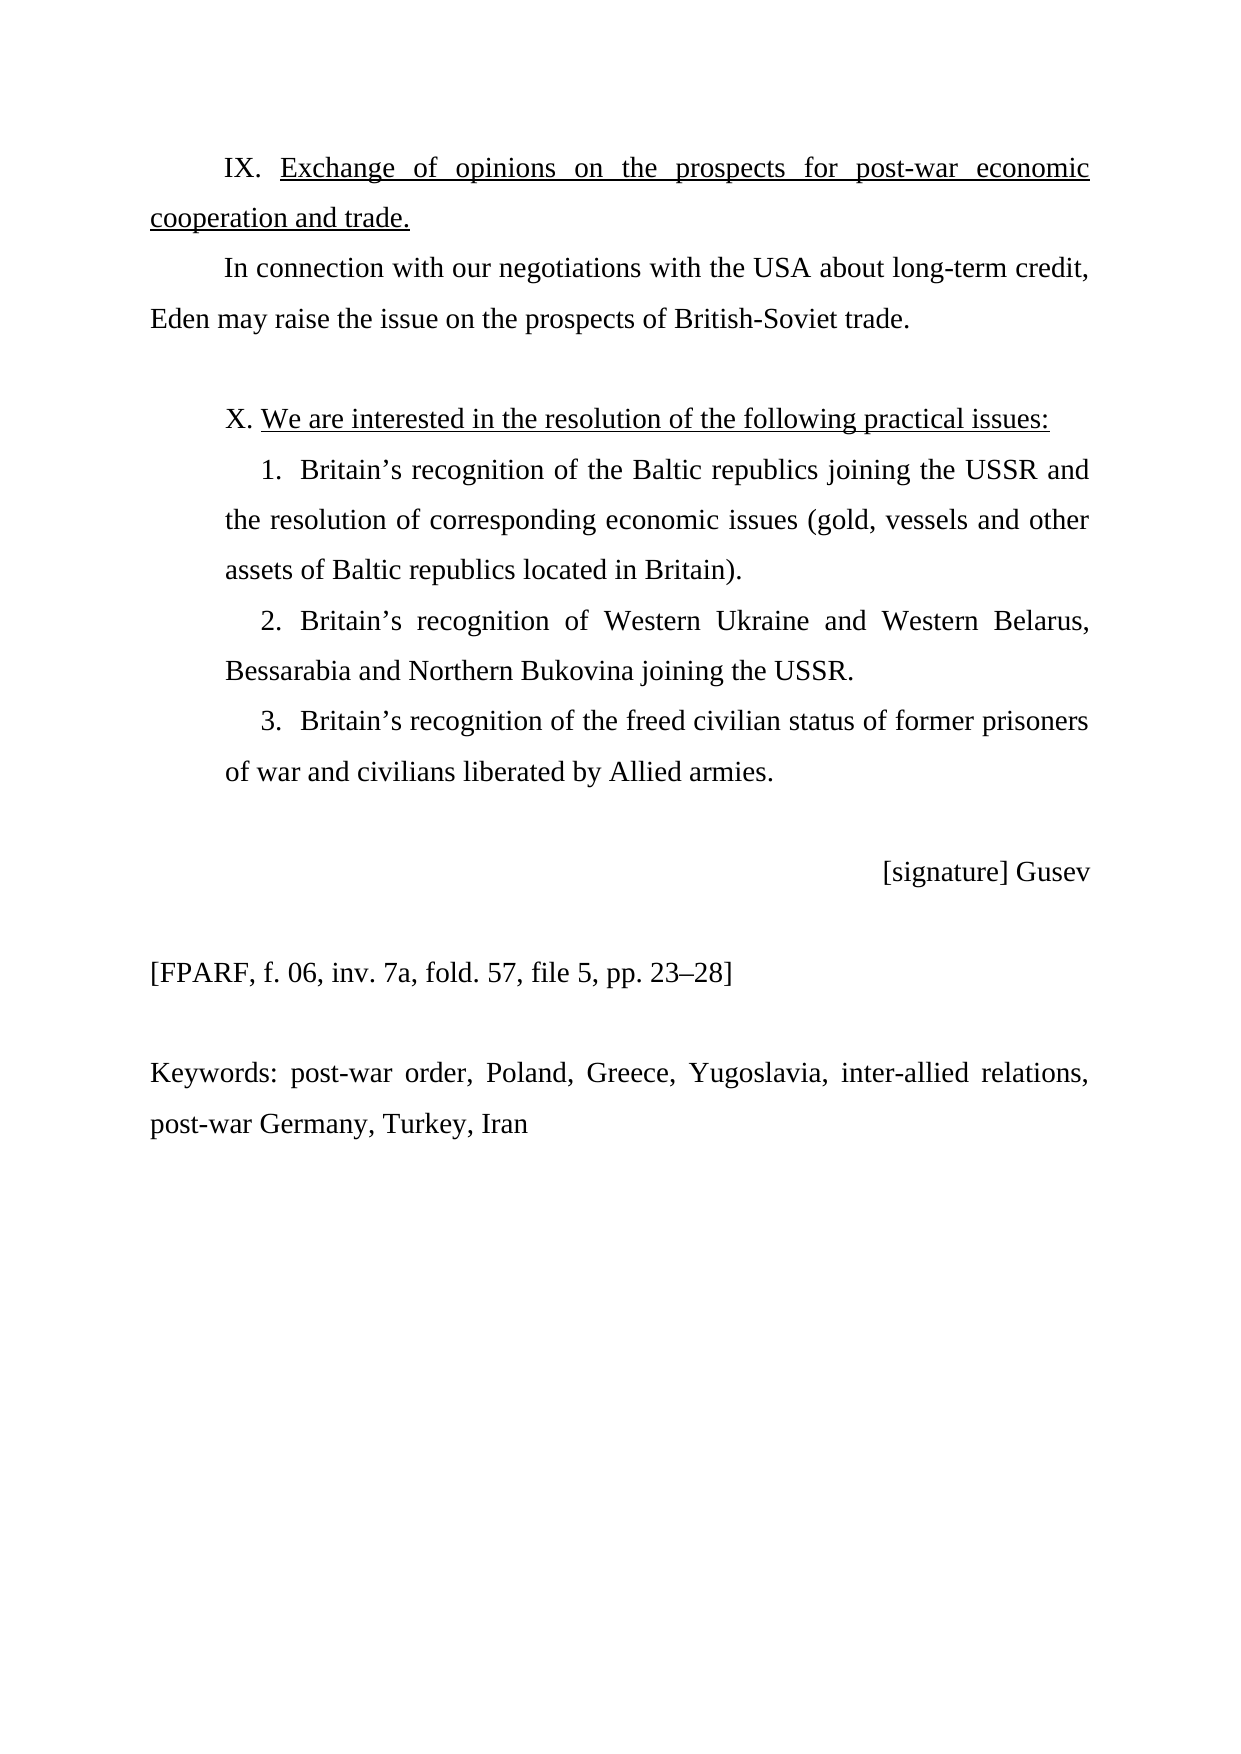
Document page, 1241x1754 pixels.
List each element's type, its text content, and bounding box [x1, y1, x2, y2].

text 2. Britain’s recognition of Western Ukraine and Western Belarus, Bessarabia and Northern Bukovina joining the USSR. [225, 603, 1090, 687]
text IX. Exchange of opinions on the prospects for post-war economic cooperation and trade. [150, 150, 1090, 234]
text 3. Britain’s recognition of the freed civilian status of former prisoners of war and civilians liberated by Allied armies. [225, 703, 1090, 787]
text Keywords: post-war order, Poland, Greece, Yugoslavia, inter-allied relations, post-war Germany, Turkey, Iran [150, 1056, 1090, 1139]
text X. We are interested in the resolution of the following practical issues: [151, 402, 1090, 435]
text [signature] Gusev [150, 854, 1090, 888]
text 1. Britain’s recognition of the Baltic republics joining the USSR and the resolution of corresponding economic issues (gold, vessels and other assets of Baltic republics located in Britain). [225, 452, 1090, 586]
text In connection with our negotiations with the USA about long-term credit, Eden may raise the issue on the prospects of British-Soviet trade. [150, 251, 1090, 334]
text [FPARF, f. 06, inv. 7a, fold. 57, file 5, pp. 23–28] [150, 955, 1090, 988]
